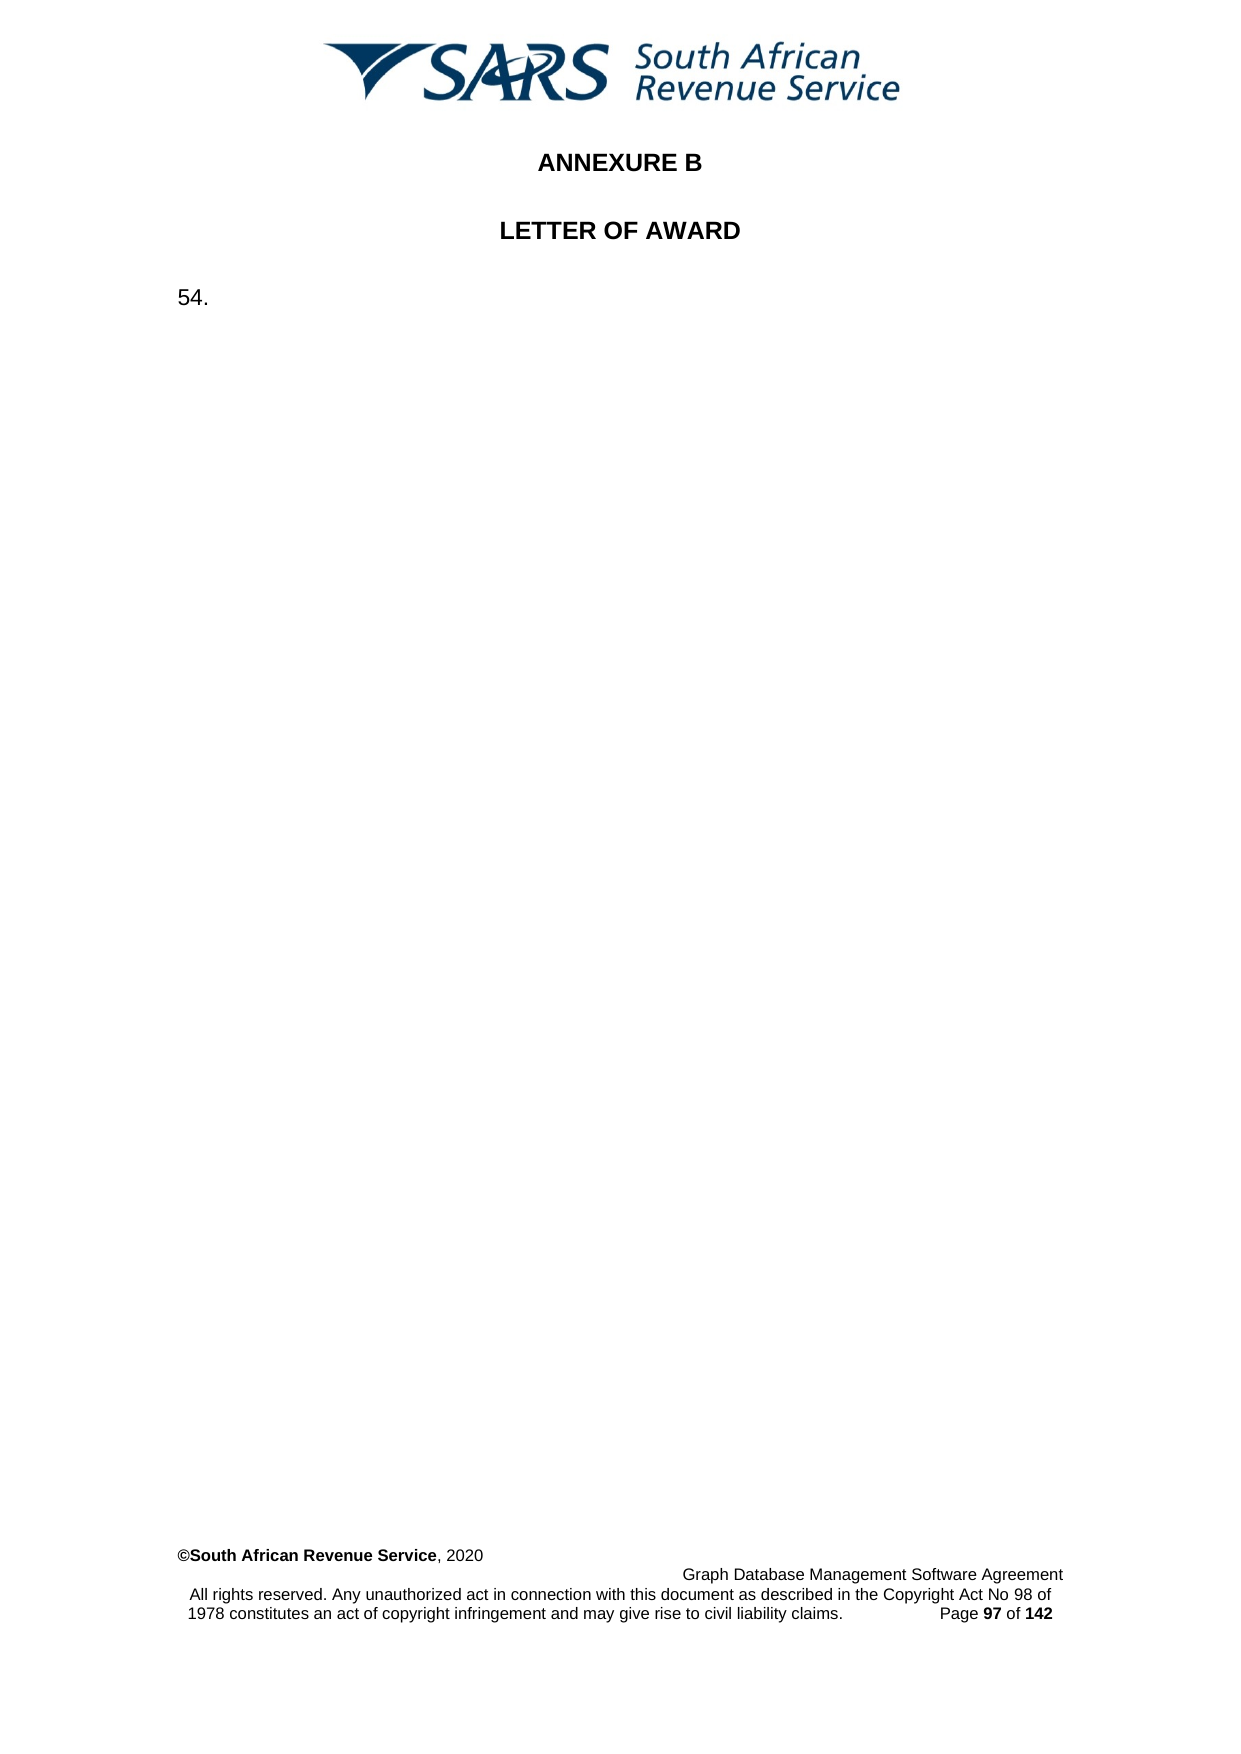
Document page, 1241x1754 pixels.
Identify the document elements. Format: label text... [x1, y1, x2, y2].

picture [281, 12, 945, 147]
text LETTER OF AWARD [177, 216, 1063, 244]
text ANNEXURE b [177, 148, 1063, 176]
